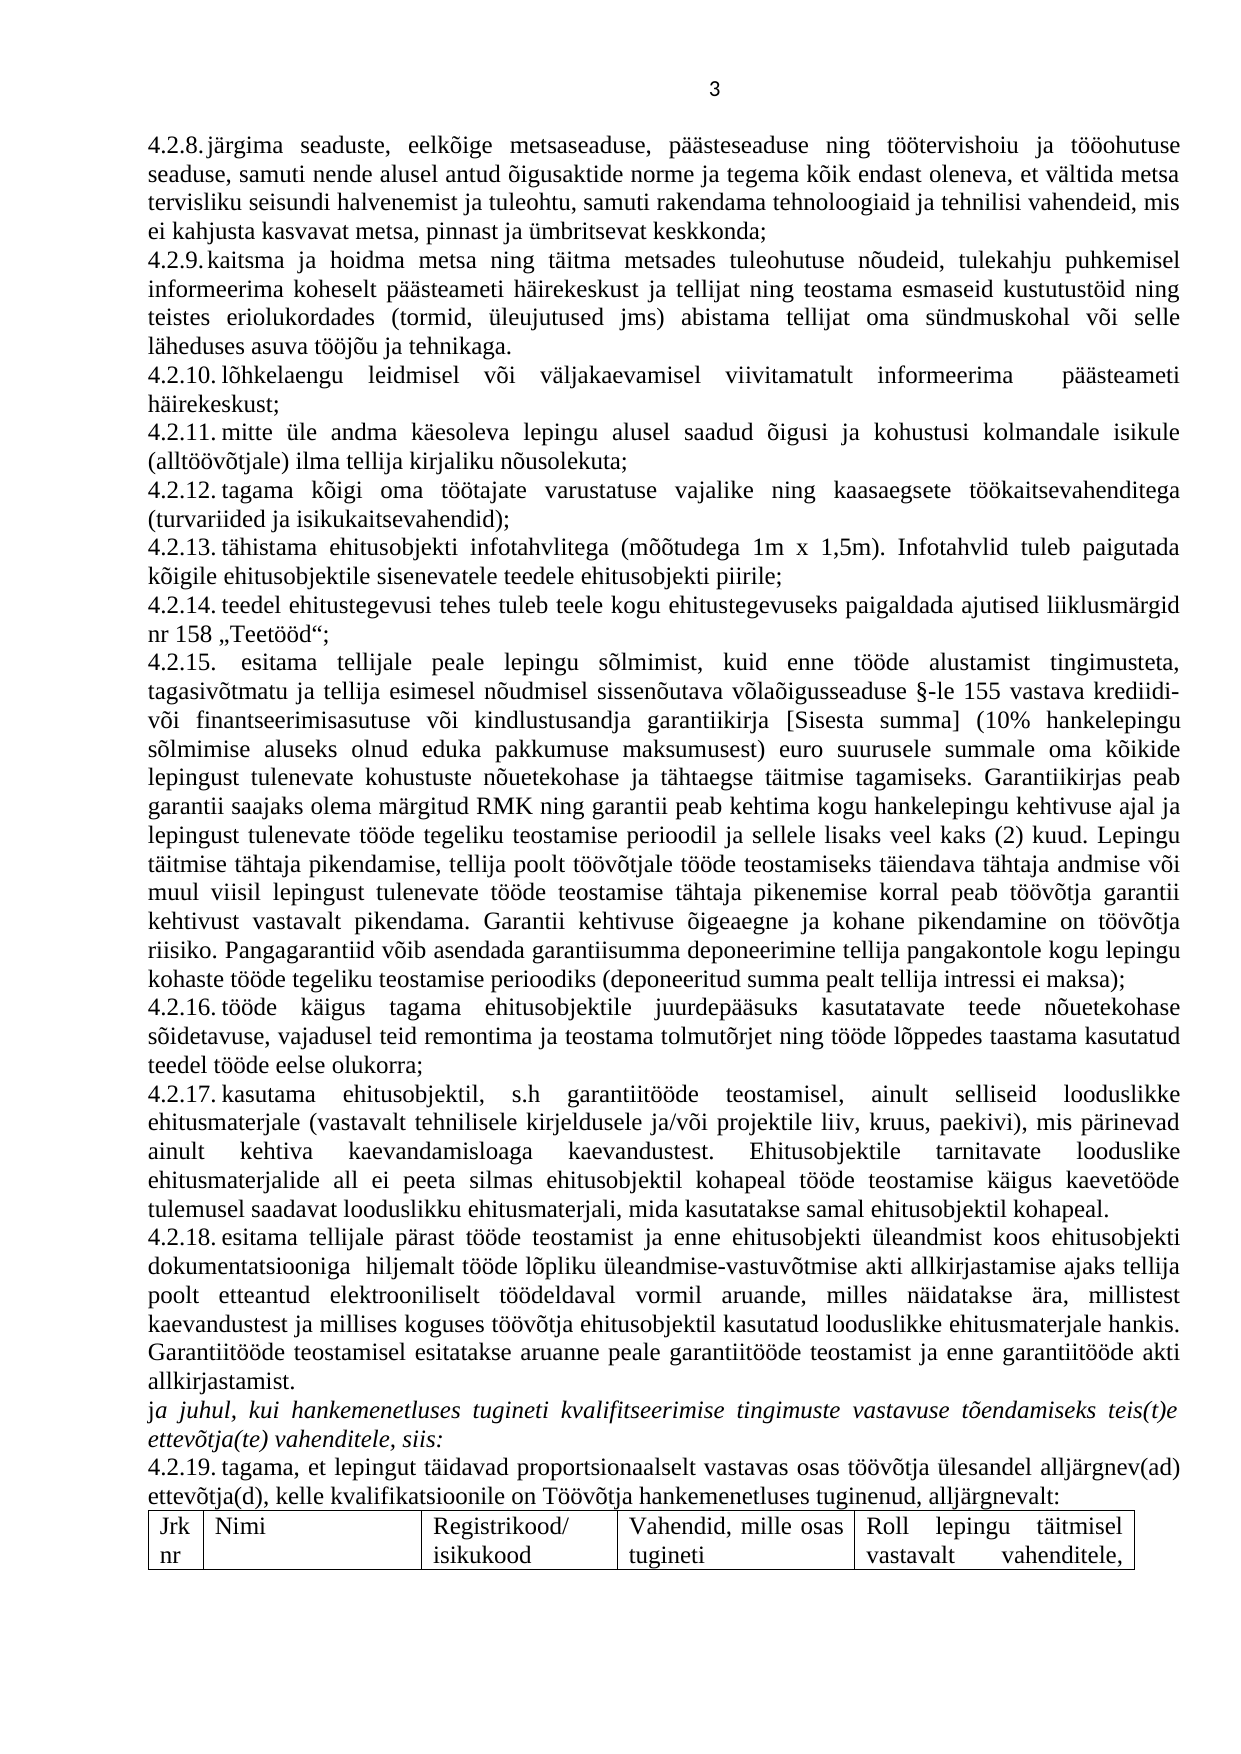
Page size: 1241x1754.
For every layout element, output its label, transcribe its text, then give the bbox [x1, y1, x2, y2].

text järgima seaduste, eelkõige metsaseaduse, päästeseaduse ning töötervishoiu ja tööohutuse seaduse, samuti nende alusel antud õigusaktide norme ja tegema kõik endast oleneva, et vältida metsa tervisliku seisundi halvenemist ja tuleohtu, samuti rakendama tehnoloogiaid ja tehnilisi vahendeid, mis ei kahjusta kasvavat metsa, pinnast ja ümbritsevat keskkonda; [148, 130, 1181, 245]
text tagama, et lepingut täidavad proportsionaalselt vastavas osas töövõtja ülesandel alljärgnev(ad) ettevõtja(d), kelle kvalifikatsioonile on Töövõtja hankemenetluses tuginenud, alljärgnevalt: [148, 1452, 1181, 1510]
list ja juhul, kui hankemenetluses tugineti kvalifitseerimise tingimuste vastavuse tõendamiseks teis(t)e ettevõtja(te) vahenditele, siis: [148, 1395, 1181, 1452]
text kasutama ehitusobjektil, s.h garantiitööde teostamisel, ainult selliseid looduslikke ehitusmaterjale (vastavalt tehnilisele kirjeldusele ja/või projektile liiv, kruus, paekivi), mis pärinevad ainult kehtiva kaevandamisloaga kaevandustest. Ehitusobjektile tarnitavate looduslike ehitusmaterjalide all ei peeta silmas ehitusobjektil kohapeal tööde teostamise käigus kaevetööde tulemusel saadavat looduslikku ehitusmaterjali, mida kasutatakse samal ehitusobjektil kohapeal. [148, 1079, 1181, 1222]
text lõhkelaengu leidmisel või väljakaevamisel viivitamatult informeerima päästeameti häirekeskust; [148, 360, 1181, 417]
table_header Jrk nr [149, 1511, 203, 1568]
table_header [618, 1511, 854, 1568]
text teedel ehitustegevusi tehes tuleb teele kogu ehitustegevuseks paigaldada ajutised liiklusmärgid nr 158 „Teetööd“; [148, 590, 1181, 647]
text tagama kõigi oma töötajate varustatuse vajalike ning kaasaegsete töökaitsevahenditega (turvariided ja isikukaitsevahendid); [148, 475, 1181, 532]
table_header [422, 1511, 617, 1568]
text mitte üle andma käesoleva lepingu alusel saadud õigusi ja kohustusi kolmandale isikule (alltöövõtjale) ilma tellija kirjaliku nõusolekuta; [148, 417, 1181, 475]
text esitama tellijale peale lepingu sõlmimist, kuid enne tööde alustamist tingimusteta, tagasivõtmatu ja tellija esimesel nõudmisel sissenõutava võlaõigusseaduse §-le 155 vastava krediidi- või finantseerimisasutuse või kindlustusandja garantiikirja (10% hankelepingu sõlmimise aluseks olnud eduka pakkumuse maksumusest) euro suurusele summale oma kõikide lepingust tulenevate kohustuste nõuetekohase ja tähtaegse täitmise tagamiseks. Garantiikirjas peab garantii saajaks olema märgitud RMK ning garantii peab kehtima kogu hankelepingu kehtivuse ajal ja lepingust tulenevate tööde tegeliku teostamise perioodil ja sellele lisaks veel kaks (2) kuud. Lepingu täitmise tähtaja pikendamise, tellija poolt töövõtjale tööde teostamiseks täiendava tähtaja andmise või muul viisil lepingust tulenevate tööde teostamise tähtaja pikenemise korral peab töövõtja garantii kehtivust vastavalt pikendama. Garantii kehtivuse õigeaegne ja kohane pikendamine on töövõtja riisiko. Pangagarantiid võib asendada garantiisumma deponeerimine tellija pangakontole kogu lepingu kohaste tööde tegeliku teostamise perioodiks (deponeeritud summa pealt tellija intressi ei maksa); [148, 647, 1181, 992]
table_header Nimi [204, 1511, 421, 1568]
text esitama tellijale pärast tööde teostamist ja enne ehitusobjekti üleandmist koos ehitusobjekti dokumentatsiooniga hiljemalt tööde lõpliku üleandmise-vastuvõtmise akti allkirjastamise ajaks tellija poolt etteantud elektrooniliselt töödeldaval vormil aruande, milles näidatakse ära, millistest kaevandustest ja millises koguses töövõtja ehitusobjektil kasutatud looduslikke ehitusmaterjale hankis. Garantiitööde teostamisel esitatakse aruanne peale garantiitööde teostamist ja enne garantiitööde akti allkirjastamist. [148, 1222, 1181, 1395]
text tööde käigus tagama ehitusobjektile juurdepääsuks kasutatavate teede nõuetekohase sõidetavuse, vajadusel teid remontima ja teostama tolmutõrjet ning tööde lõppedes taastama kasutatud teedel tööde eelse olukorra; [148, 992, 1181, 1079]
text kaitsma ja hoidma metsa ning täitma metsades tuleohutuse nõudeid, tulekahju puhkemisel informeerima koheselt päästeameti häirekeskust ja tellijat ning teostama esmaseid kustutustöid ning teistes eriolukordades (tormid, üleujutused jms) abistama tellijat oma sündmuskohal või selle läheduses asuva tööjõu ja tehnikaga. [148, 245, 1181, 360]
text tähistama ehitusobjekti infotahvlitega (mõõtudega 1m x 1,5m). Infotahvlid tuleb paigutada kõigile ehitusobjektile sisenevatele teedele ehitusobjekti piirile; [148, 532, 1181, 590]
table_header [855, 1511, 1134, 1568]
